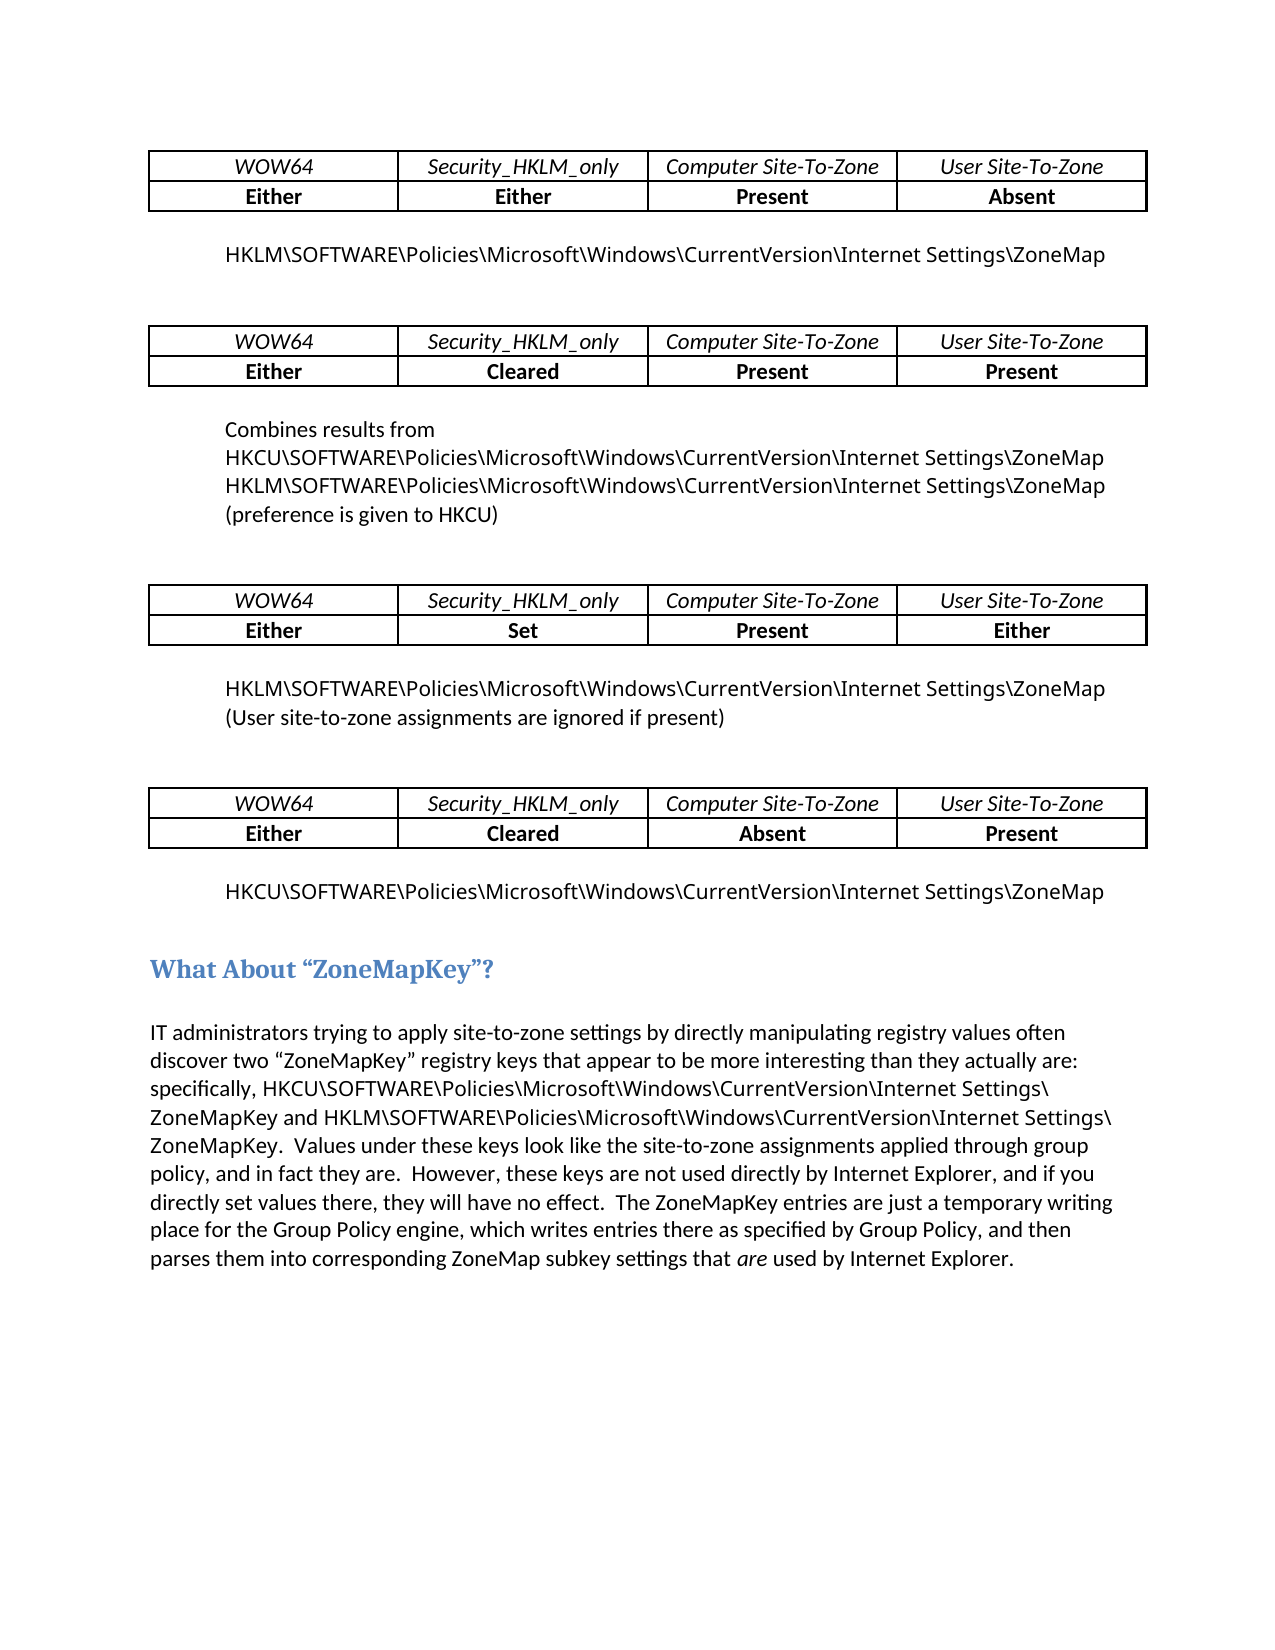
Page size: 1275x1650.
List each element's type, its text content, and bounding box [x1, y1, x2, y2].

table_cell Either [150, 182, 397, 210]
table_header WOW64 [150, 152, 397, 180]
table_cell Present [649, 182, 896, 210]
table_header Computer Site-To-Zone [649, 789, 896, 817]
table_cell Present [649, 357, 896, 385]
text HKLM\SOFTWARE\Policies\Microsoft\Windows\CurrentVersion\Internet Settings\ZoneMap [225, 472, 1125, 500]
table_cell Present [898, 819, 1145, 847]
table_cell Cleared [399, 819, 647, 847]
table_header Security_HKLM_only [399, 586, 647, 614]
table_header Computer Site-To-Zone [649, 152, 896, 180]
table_header User Site-To-Zone [898, 327, 1145, 355]
table_cell Set [399, 616, 647, 644]
table_cell Either [898, 616, 1145, 644]
table_header Security_HKLM_only [399, 152, 647, 180]
table_header User Site-To-Zone [898, 586, 1145, 614]
table_header User Site-To-Zone [898, 152, 1145, 180]
text (preference is given to HKCU) [225, 500, 1125, 528]
table_cell Either [150, 357, 397, 385]
table_cell Present [898, 357, 1145, 385]
table_cell Present [649, 616, 896, 644]
table_header User Site-To-Zone [898, 789, 1145, 817]
text (User site-to-zone assignments are ignored if present) [225, 703, 1125, 731]
table_cell Absent [898, 182, 1145, 210]
table_header Security_HKLM_only [399, 327, 647, 355]
subtitle What About “ZoneMapKey”? [150, 954, 1125, 986]
table_cell Absent [649, 819, 896, 847]
table_header Computer Site-To-Zone [649, 586, 896, 614]
text HKCU\SOFTWARE\Policies\Microsoft\Windows\CurrentVersion\Internet Settings\ZoneMap [225, 443, 1125, 472]
text Combines results from [225, 415, 1125, 443]
text HKLM\SOFTWARE\Policies\Microsoft\Windows\CurrentVersion\Internet Settings\ZoneMap [225, 674, 1125, 703]
table_header Security_HKLM_only [399, 789, 647, 817]
table_cell Cleared [399, 357, 647, 385]
table_cell Either [399, 182, 647, 210]
table_header WOW64 [150, 586, 397, 614]
text HKLM\SOFTWARE\Policies\Microsoft\Windows\CurrentVersion\Internet Settings\ZoneMap [225, 240, 1125, 269]
table_header Computer Site-To-Zone [649, 327, 896, 355]
table_header WOW64 [150, 789, 397, 817]
table_header WOW64 [150, 327, 397, 355]
table_cell Either [150, 616, 397, 644]
table_cell Either [150, 819, 397, 847]
text HKCU\SOFTWARE\Policies\Microsoft\Windows\CurrentVersion\Internet Settings\ZoneMap [225, 877, 1125, 906]
text IT administrators trying to apply site-to-zone settings by directly manipulating registry values often discover two “ZoneMapKey” registry keys that appear to be more interesting than they actually are: specifically, HKCU\SOFTWARE\Policies\Microsoft\Windows\CurrentVersion\Internet Settings\ZoneMapKey and HKLM\SOFTWARE\Policies\Microsoft\Windows\CurrentVersion\Internet Settings\ZoneMapKey. Values under these keys look like the site-to-zone assignments applied through group policy, and in fact they are. However, these keys are not used directly by Internet Explorer, and if you directly set values there, they will have no effect. The ZoneMapKey entries are just a temporary writing place for the Group Policy engine, which writes entries there as specified by Group Policy, and then parses them into corresponding ZoneMap subkey settings that are used by Internet Explorer. [150, 1018, 1125, 1272]
